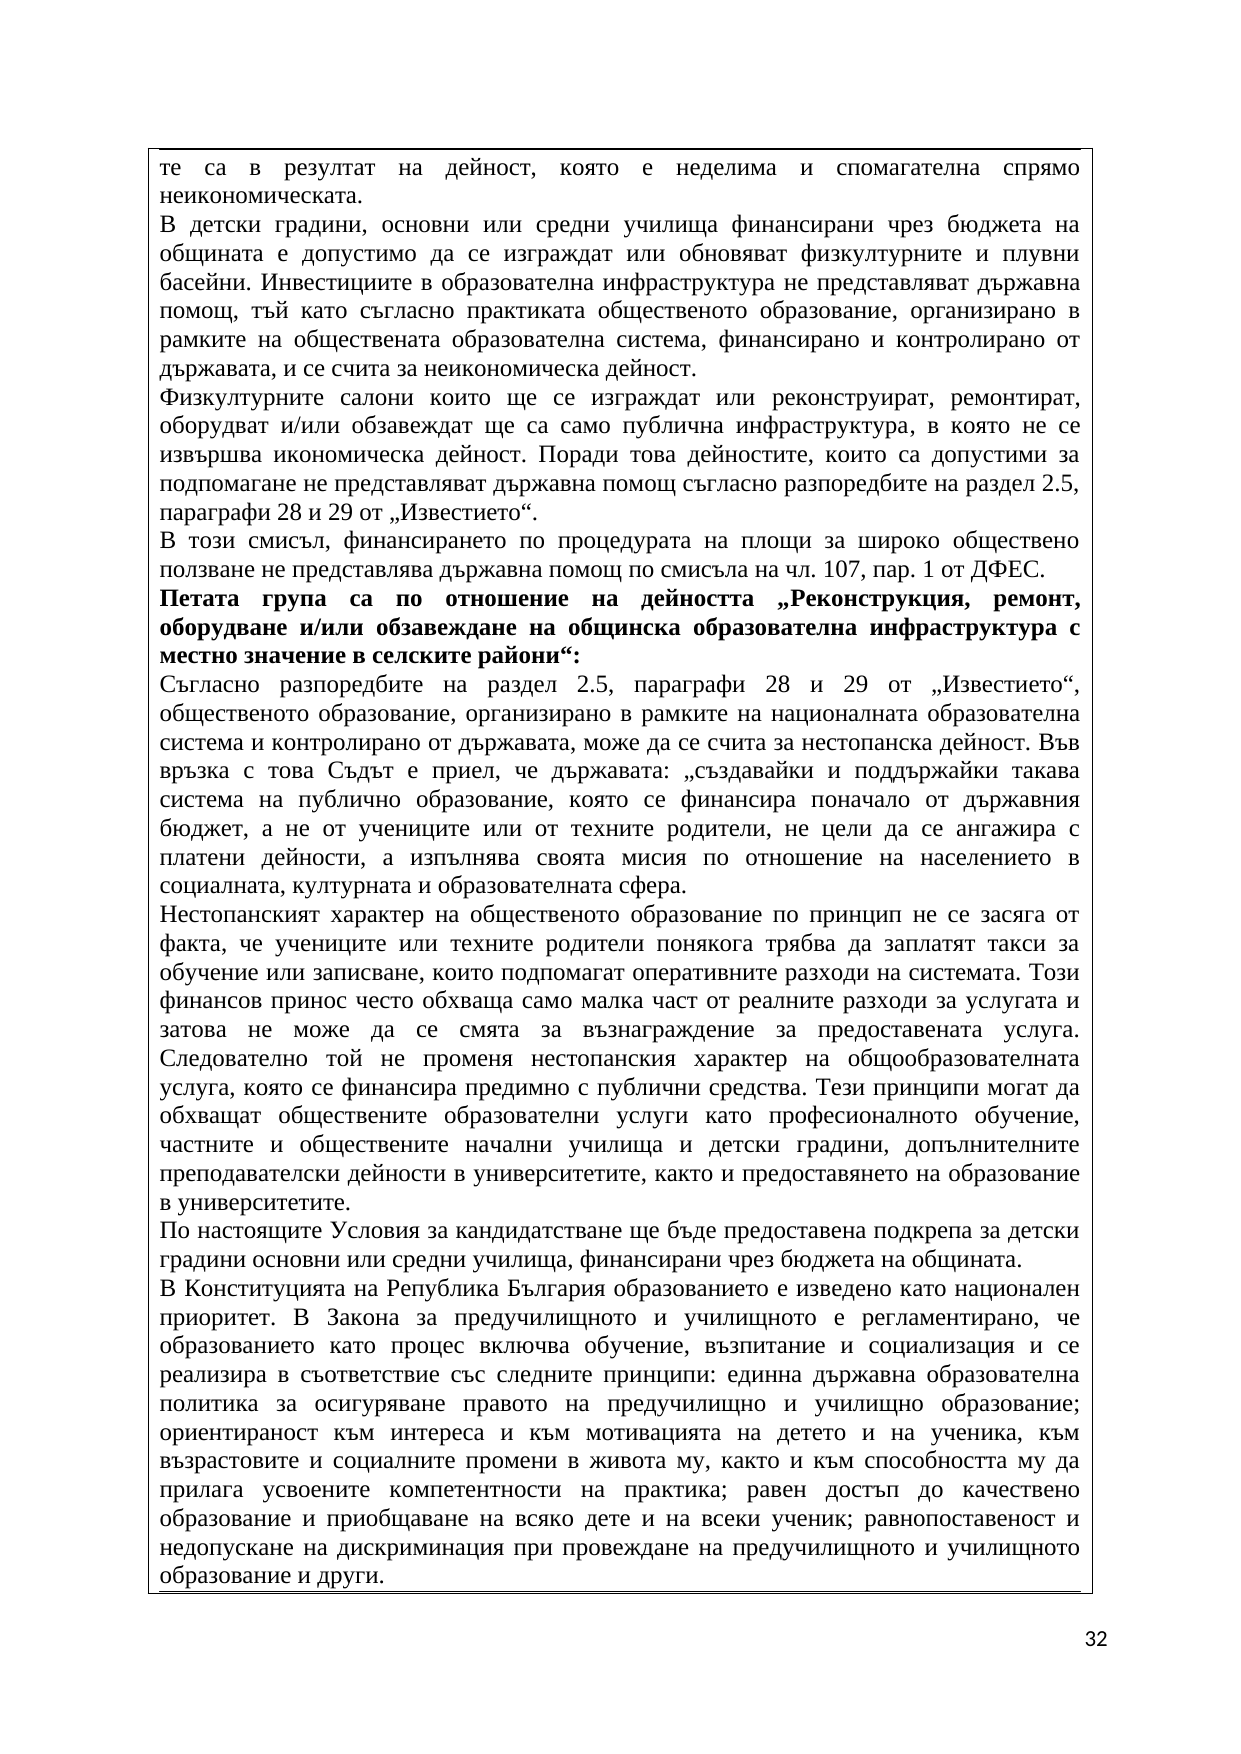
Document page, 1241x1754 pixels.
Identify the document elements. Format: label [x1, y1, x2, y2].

table_header [149, 149, 1092, 1592]
